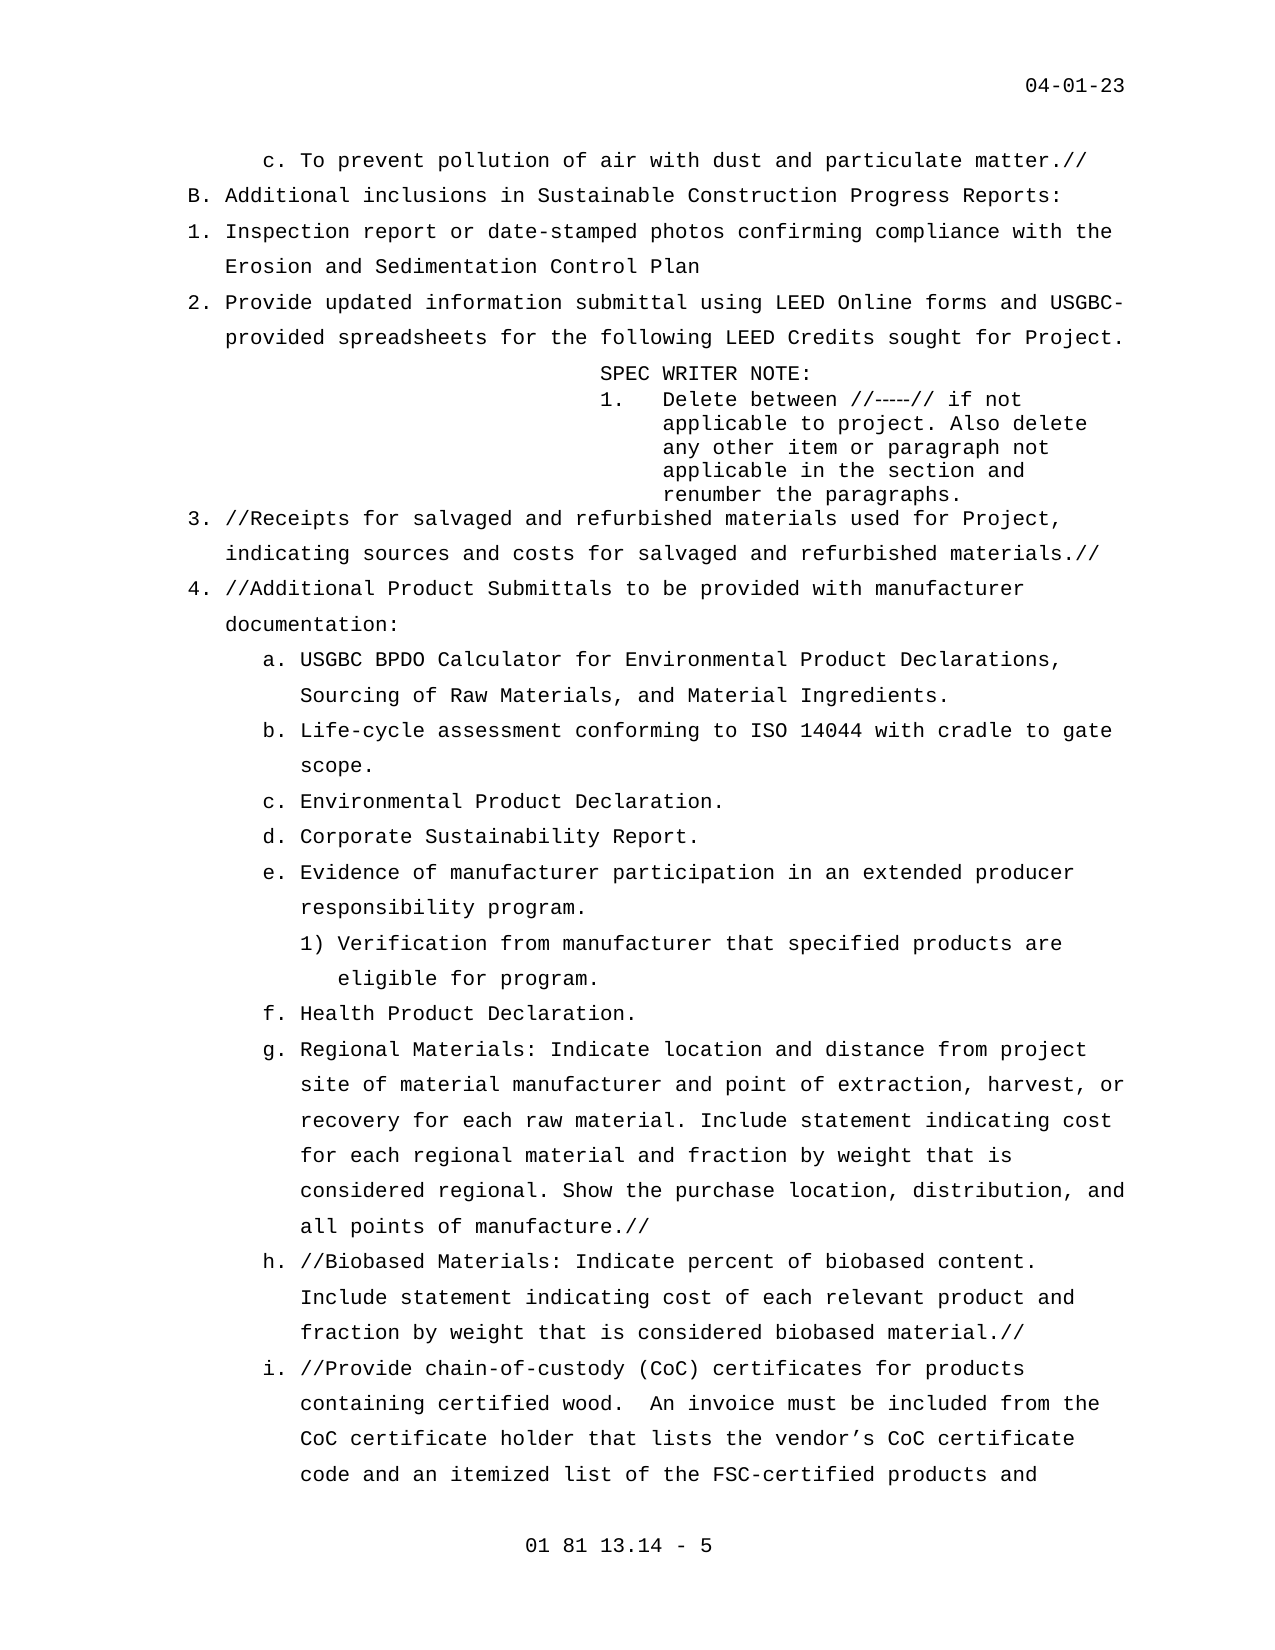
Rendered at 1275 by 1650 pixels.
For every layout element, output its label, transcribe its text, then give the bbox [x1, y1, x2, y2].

list Delete between //‑‑‑‑‑// if not applicable to project. Also delete any other item or paragraph not applicable in the section and renumber the paragraphs. [600, 386, 1125, 508]
text Health Product Declaration. [262, 1003, 1125, 1027]
text Additional inclusions in Sustainable Construction Progress Reports: [187, 185, 1125, 209]
text To prevent pollution of air with dust and particulate matter.// [262, 150, 1125, 174]
text Verification from manufacturer that specified products are eligible for program. [300, 933, 1125, 992]
text //Biobased Materials: Indicate percent of biobased content. Include statement indicating cost of each relevant product and fraction by weight that is considered biobased material.// [262, 1251, 1125, 1346]
text Environmental Product Declaration. [262, 791, 1125, 814]
text Corporate Sustainability Report. [262, 826, 1125, 850]
text Regional Materials: Indicate location and distance from project site of material manufacturer and point of extraction, harvest, or recovery for each raw material. Include statement indicating cost for each regional material and fraction by weight that is considered regional. Show the purchase location, distribution, and all points of manufacture.// [262, 1039, 1125, 1239]
text //Additional Product Submittals to be provided with manufacturer documentation: [187, 578, 1125, 637]
text Provide updated information submittal using LEED Online forms and USGBC-provided spreadsheets for the following LEED Credits sought for Project. [187, 292, 1125, 351]
text Inspection report or date-stamped photos confirming compliance with the Erosion and Sedimentation Control Plan [187, 221, 1125, 280]
text //Receipts for salvaged and refurbished materials used for Project, indicating sources and costs for salvaged and refurbished materials.// [187, 508, 1125, 567]
text Evidence of manufacturer participation in an extended producer responsibility program. [262, 862, 1125, 921]
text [262, 1358, 1125, 1487]
text SPEC WRITER NOTE: [600, 362, 1125, 386]
text USGBC BPDO Calculator for Environmental Product Declarations, Sourcing of Raw Materials, and Material Ingredients. [262, 649, 1125, 708]
text Life-cycle assessment conforming to ISO 14044 with cradle to gate scope. [262, 720, 1125, 779]
